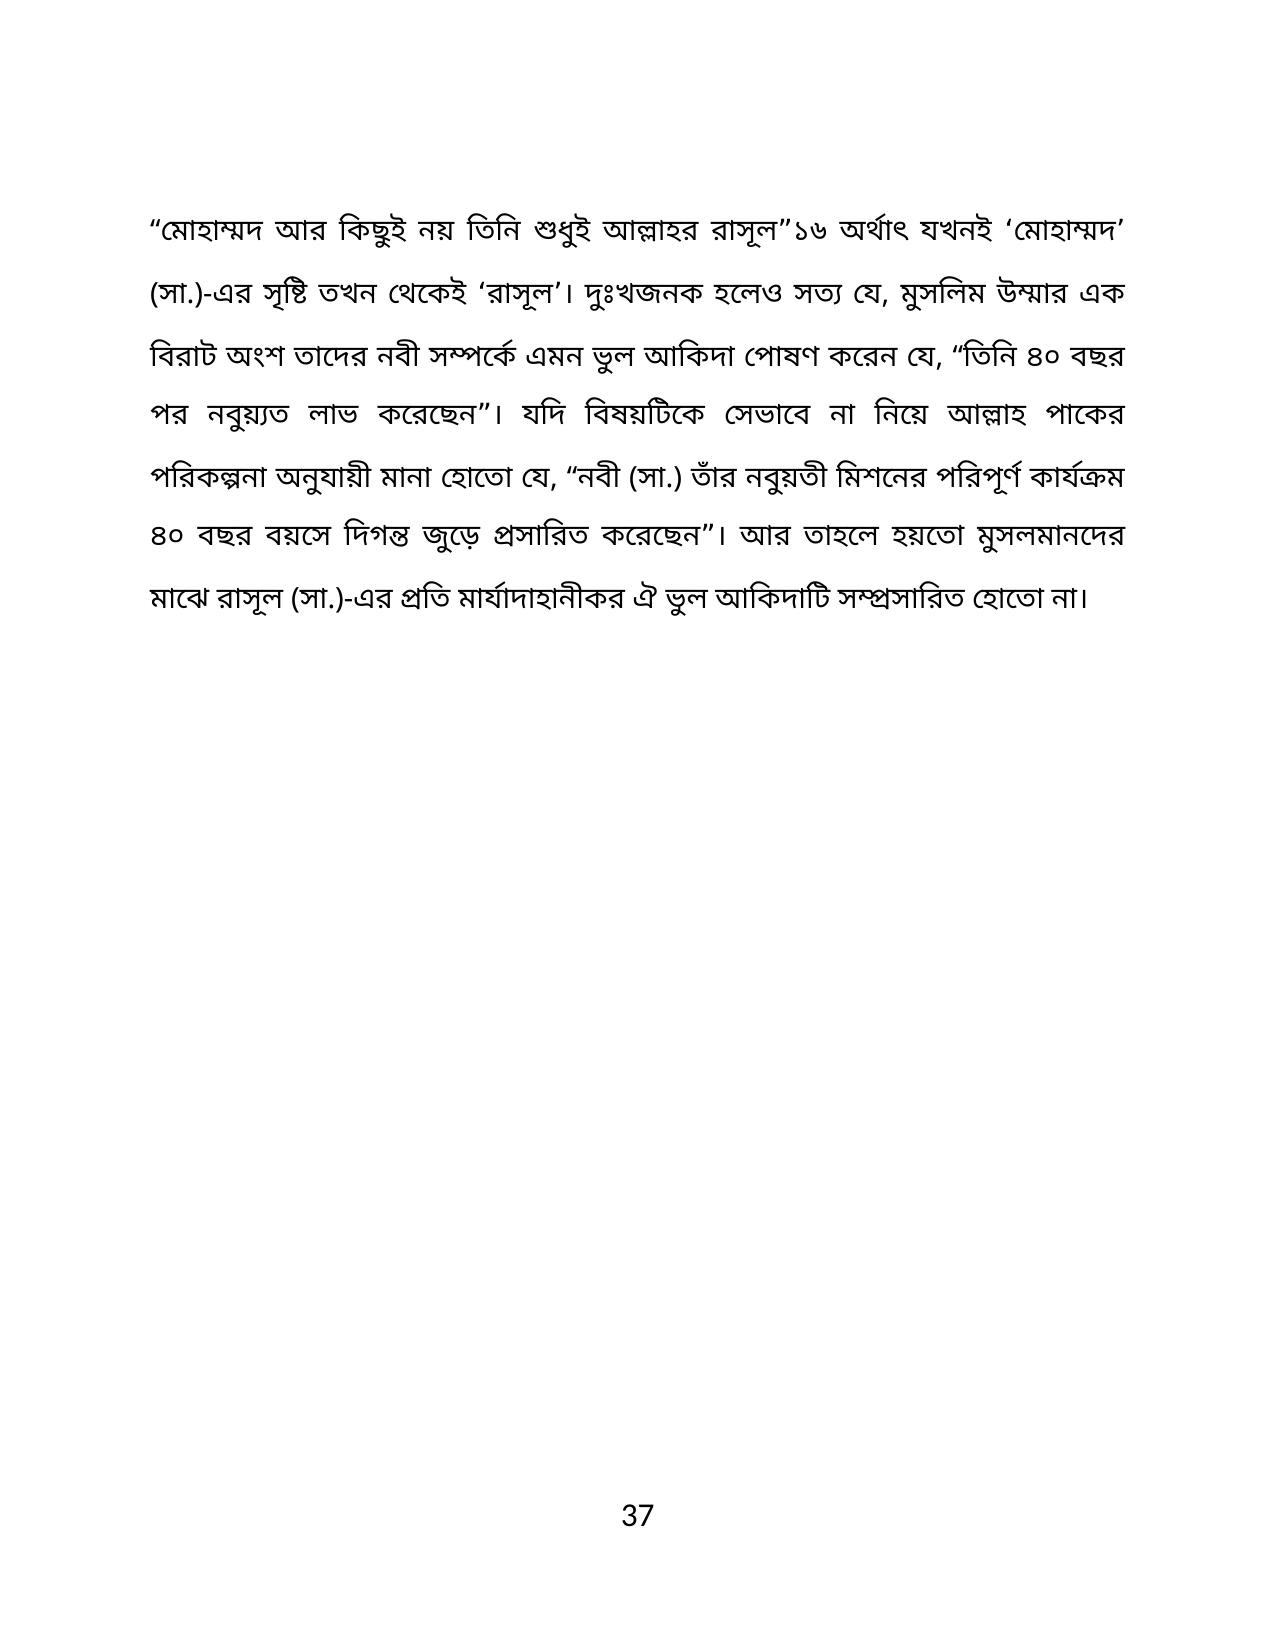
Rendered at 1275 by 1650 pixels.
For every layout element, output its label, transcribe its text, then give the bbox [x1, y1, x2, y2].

text “মোহাম্মদ আর কিছুই নয় তিনি শুধুই আল্লাহর রাসূল”১৬ অর্থাৎ যখনই ‘মোহাম্মদ’ (সা.)-এর সৃষ্টি তখন থেকেই ‘রাসূল’। দুঃখজনক হলেও সত্য যে, মুসলিম উম্মার এক বিরাট অংশ তাদের নবী সম্পর্কে এমন ভুল আকিদা পোষণ করেন যে, “তিনি ৪০ বছর পর নবুয়্যত লাভ করেছেন”। যদি বিষয়টিকে সেভাবে না নিয়ে আল্লাহ পাকের পরিকল্পনা অনুযায়ী মানা হোতো যে, “নবী (সা.) তাঁর নবুয়তী মিশনের পরিপূর্ণ কার্যক্রম ৪০ বছর বয়সে দিগন্ত জুড়ে প্রসারিত করেছেন”। আর তাহলে হয়তো মুসলমানদের মাঝে রাসূল (সা.)-এর প্রতি মার্যাদাহানীকর ঐ ভুল আকিদাটি সম্প্রসারিত হোতো না। [150, 209, 1125, 620]
